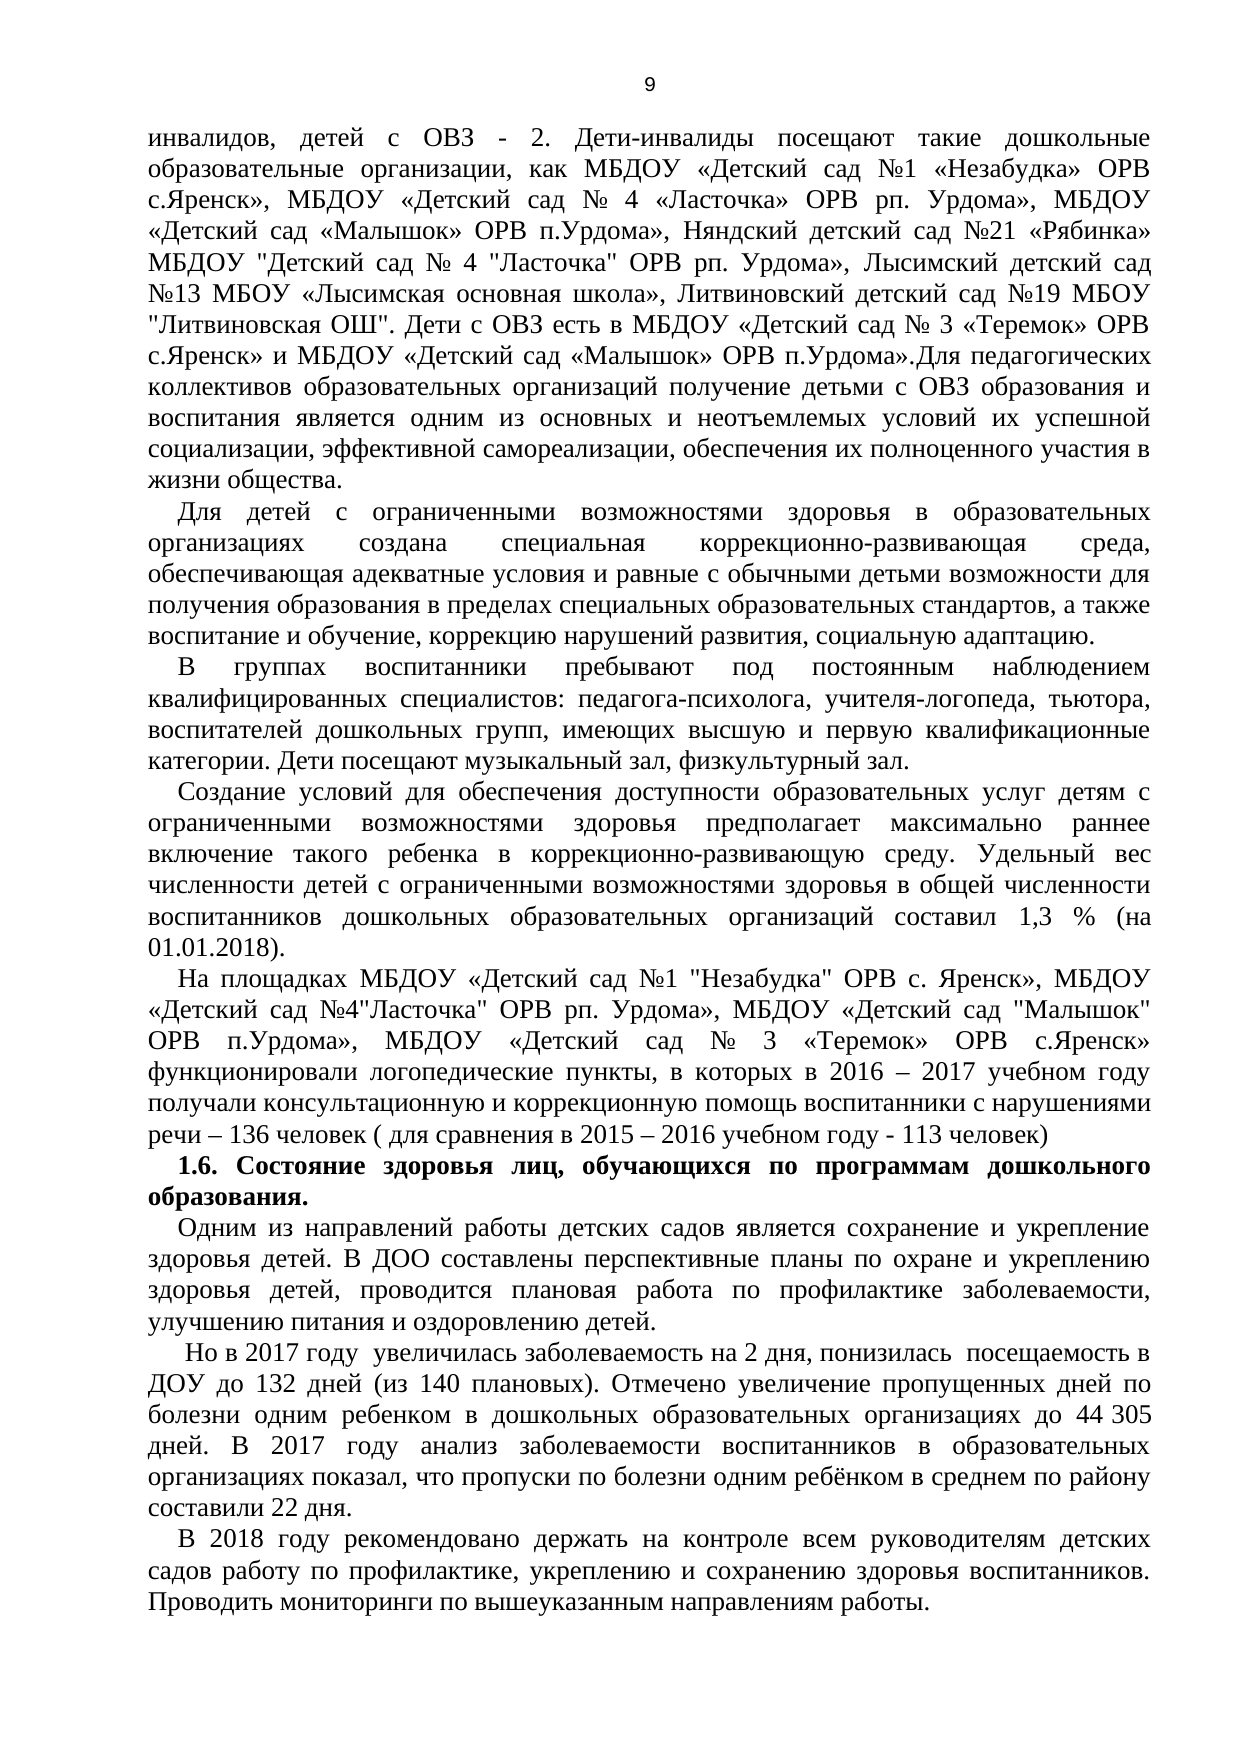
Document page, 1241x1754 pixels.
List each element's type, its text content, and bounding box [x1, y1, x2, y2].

text В группах воспитанники пребывают под постоянным наблюдением квалифицированных специалистов: педагога-психолога, учителя-логопеда, тьютора, воспитателей дошкольных групп, имеющих высшую и первую квалификационные категории. Дети посещают музыкальный зал, физкультурный зал. [148, 651, 1152, 775]
text Но в 2017 году увеличилась заболеваемость на 2 дня, понизилась посещаемость в ДОУ до 132 дней (из 140 плановых). Отмечено увеличение пропущенных дней по болезни одним ребенком в дошкольных образовательных организациях до 44 305 дней. В 2017 году анализ заболеваемости воспитанников в образовательных организациях показал, что пропуски по болезни одним ребёнком в среднем по району составили 22 дня. [148, 1336, 1152, 1523]
text Для детей с ограниченными возможностями здоровья в образовательных организациях создана специальная коррекционно-развивающая среда, обеспечивающая адекватные условия и равные с обычными детьми возможности для получения образования в пределах специальных образовательных стандартов, а также воспитание и обучение, коррекцию нарушений развития, социальную адаптацию. [148, 495, 1152, 651]
text Одним из направлений работы детских садов является сохранение и укрепление здоровья детей. В ДОО составлены перспективные планы по охране и укреплению здоровья детей, проводится плановая работа по профилактике заболеваемости, улучшению питания и оздоровлению детей. [148, 1211, 1152, 1336]
text В 2018 году рекомендовано держать на контроле всем руководителям детских садов работу по профилактике, укреплению и сохранению здоровья воспитанников. Проводить мониторинги по вышеуказанным направлениям работы. [148, 1523, 1152, 1616]
text На площадках МБДОУ «Детский сад №1 "Незабудка" ОРВ с. Яренск», МБДОУ «Детский сад №4"Ласточка" ОРВ рп. Урдома», МБДОУ «Детский сад "Малышок" ОРВ п.Урдома», МБДОУ «Детский сад № 3 «Теремок» ОРВ с.Яренск» функционировали логопедические пункты, в которых в 2016 – 2017 учебном году получали консультационную и коррекционную помощь воспитанники с нарушениями речи – 136 человек ( для сравнения в 2015 – 2016 учебном году - 113 человек) [148, 962, 1152, 1149]
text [148, 121, 1152, 495]
text Создание условий для обеспечения доступности образовательных услуг детям с ограниченными возможностями здоровья предполагает максимально раннее включение такого ребенка в коррекционно-развивающую среду. Удельный вес численности детей с ограниченными возможностями здоровья в общей численности воспитанников дошкольных образовательных организаций составил 1,3 % (на 01.01.2018). [148, 775, 1152, 962]
text 1.6. Состояние здоровья лиц, обучающихся по программам дошкольного образования. [148, 1149, 1152, 1211]
